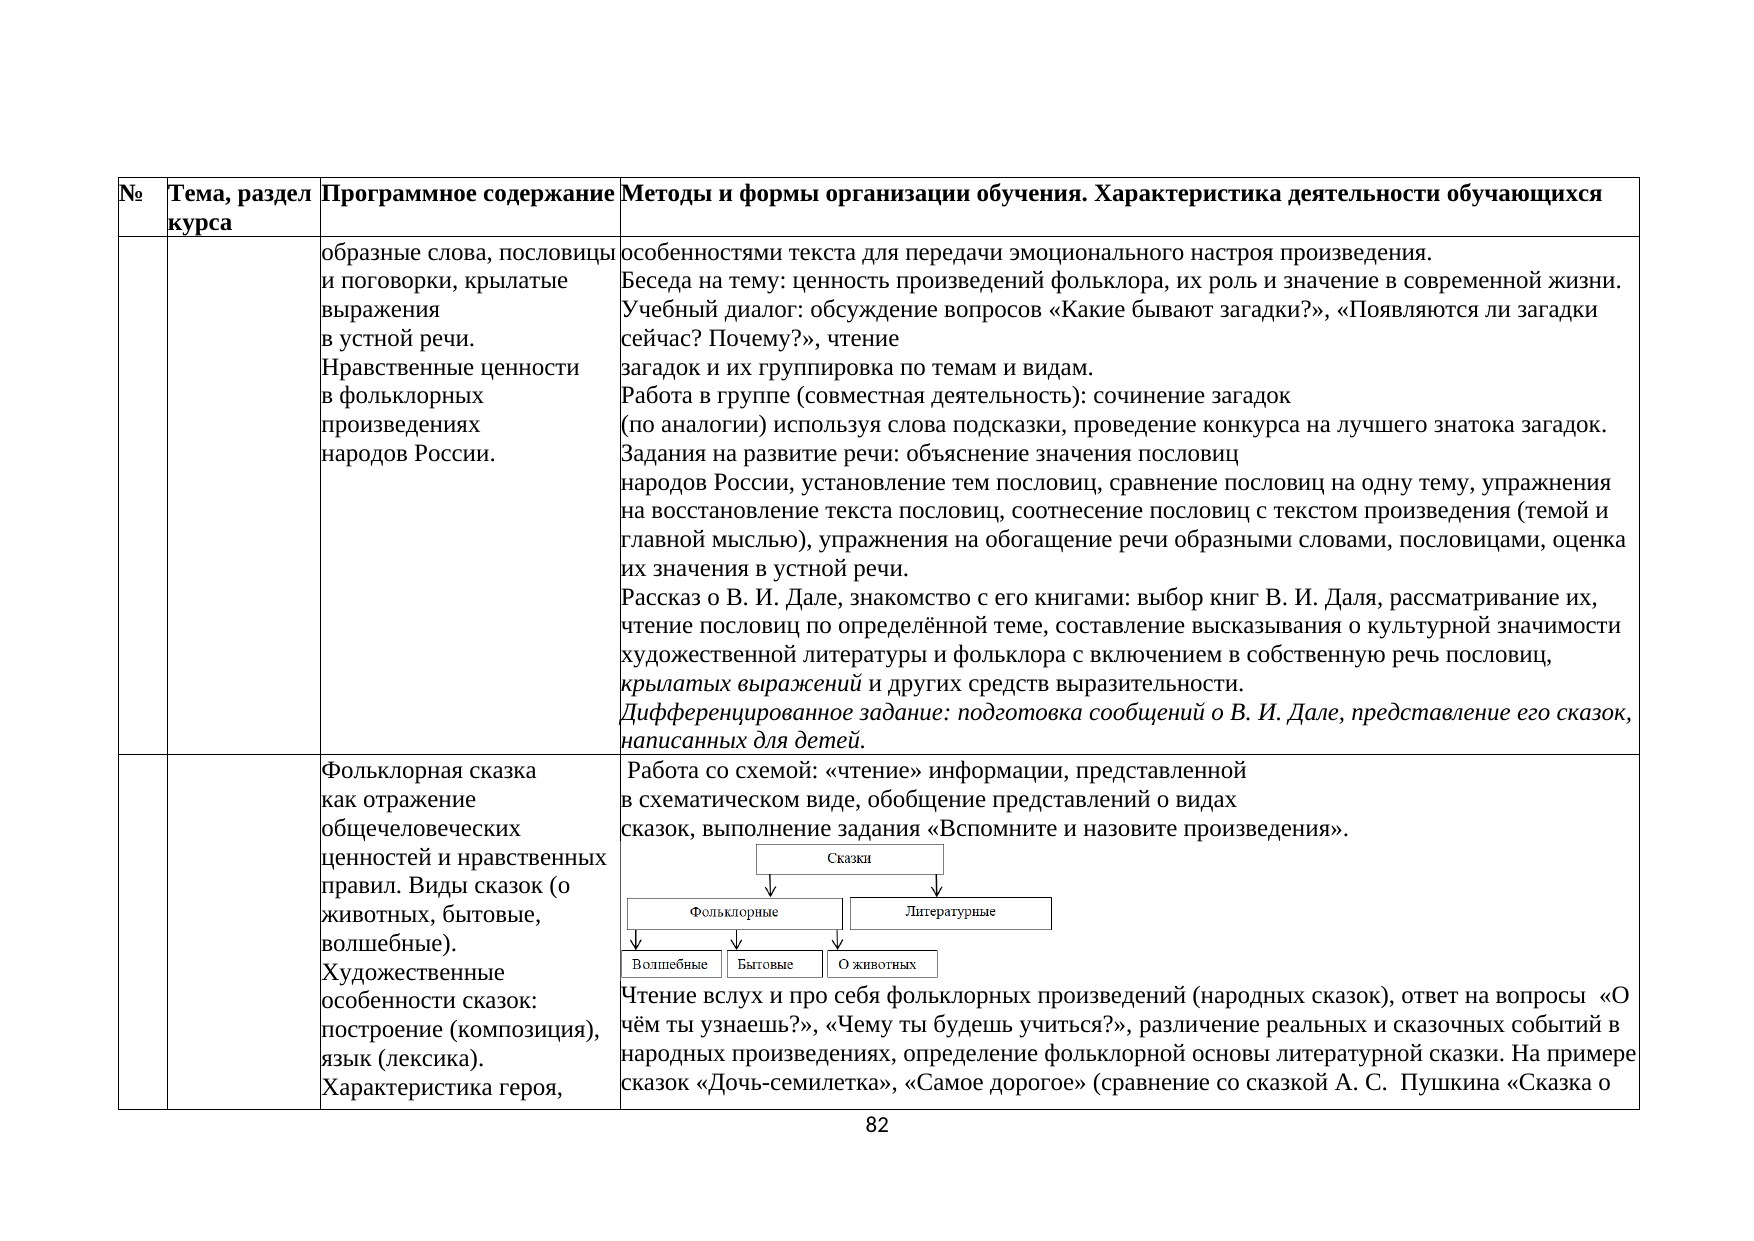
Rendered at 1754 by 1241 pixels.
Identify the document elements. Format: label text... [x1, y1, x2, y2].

table_cell 2 [119, 237, 167, 754]
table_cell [321, 755, 620, 1109]
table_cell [168, 237, 320, 754]
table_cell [321, 237, 620, 754]
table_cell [621, 755, 1639, 1109]
table_header № [119, 178, 167, 236]
picture [620, 841, 1054, 981]
table_cell [168, 755, 320, 1109]
table_cell [119, 755, 167, 1109]
table_header Тема, раздел курса [168, 178, 320, 236]
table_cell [621, 237, 1639, 754]
table_header Методы и формы организации обучения. Характеристика деятельности обучающихся [621, 178, 1639, 236]
table_header Программное содержание [321, 178, 620, 236]
